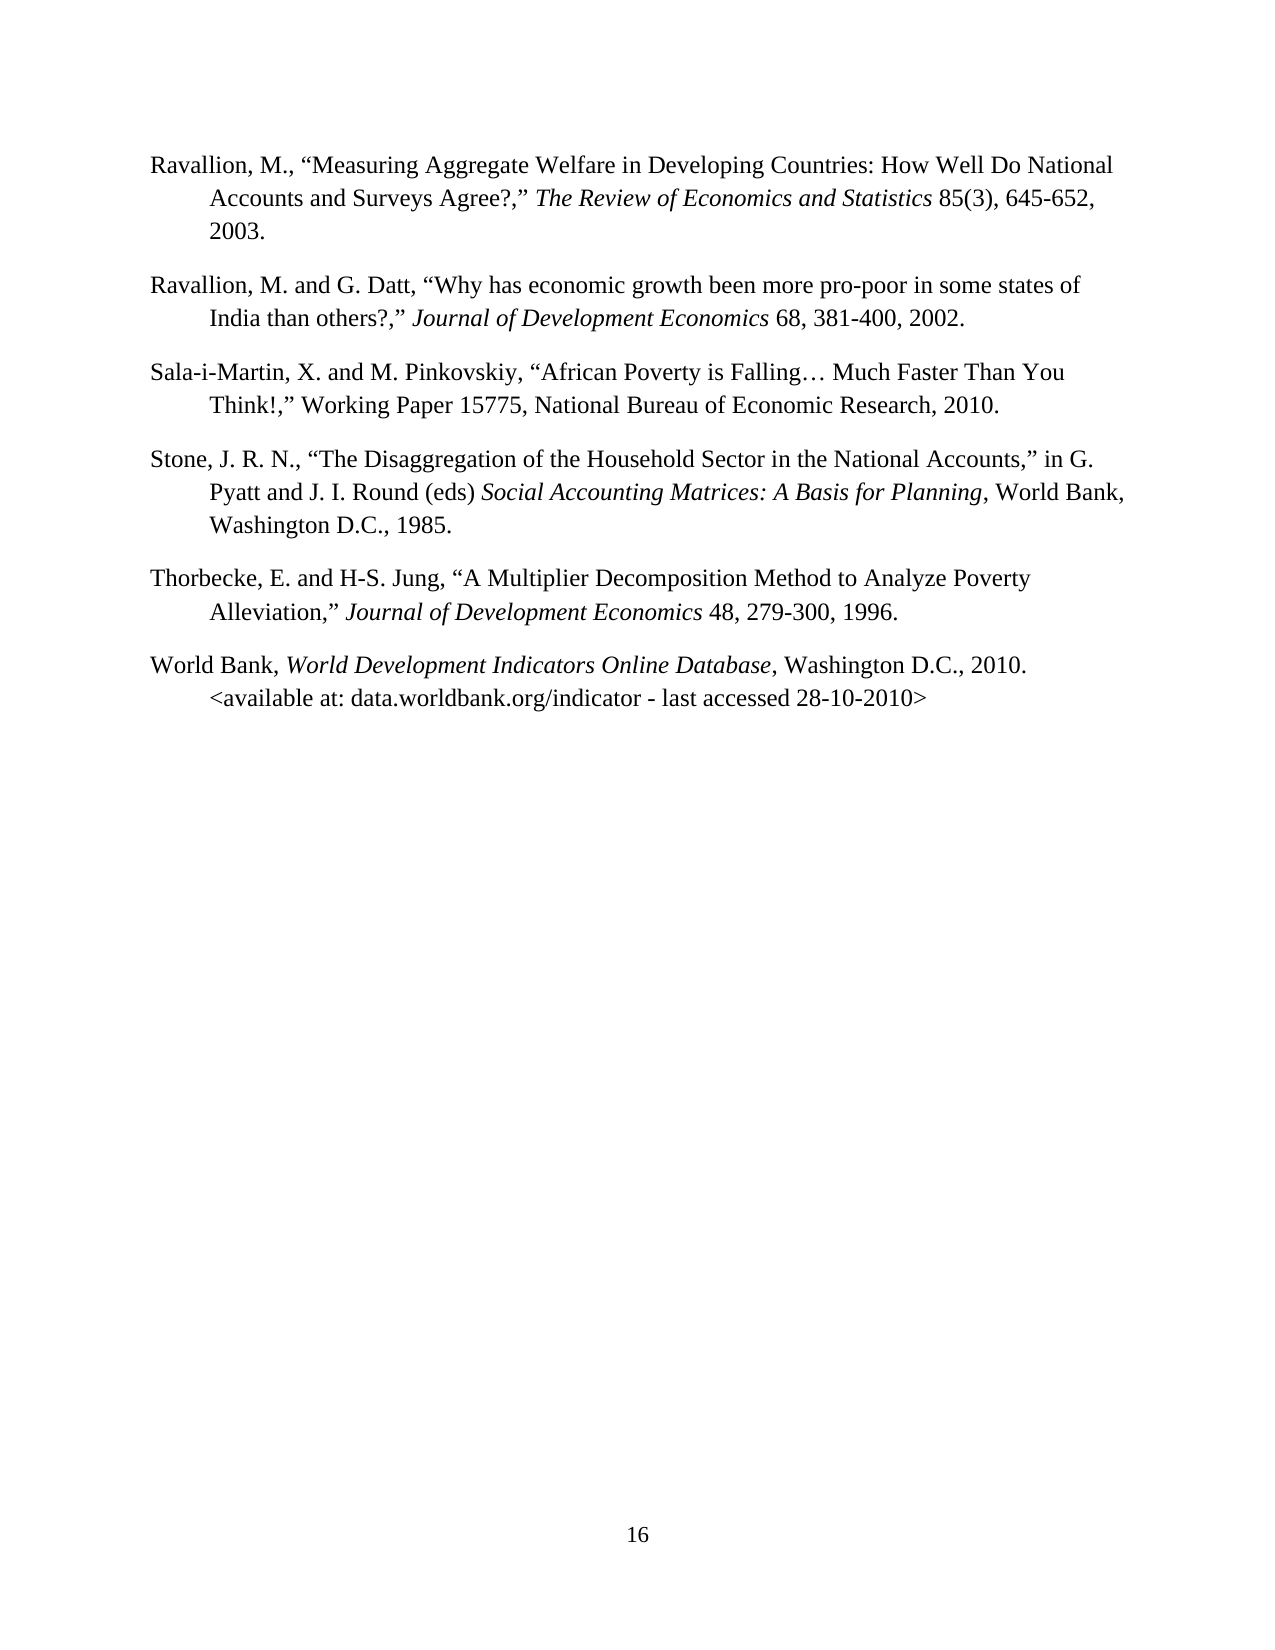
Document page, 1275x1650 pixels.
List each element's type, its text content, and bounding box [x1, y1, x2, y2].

text World Bank, World Development Indicators Online Database, Washington D.C., 2010. <available at: data.worldbank.org/indicator - last accessed 28-10-2010> [150, 650, 1125, 712]
text Ravallion, M. and G. Datt, “Why has economic growth been more pro-poor in some states of India than others?,” Journal of Development Economics 68, 381-400, 2002. [150, 270, 1125, 332]
text Sala-i-Martin, X. and M. Pinkovskiy, “African Poverty is Falling… Much Faster Than You Think!,” Working Paper 15775, National Bureau of Economic Research, 2010. [150, 357, 1125, 418]
text Stone, J. R. N., “The Disaggregation of the Household Sector in the National Accounts,” in G. Pyatt and J. I. Round (eds) Social Accounting Matrices: A Basis for Planning, World Bank, Washington D.C., 1985. [150, 444, 1125, 538]
text Ravallion, M., “Measuring Aggregate Welfare in Developing Countries: How Well Do National Accounts and Surveys Agree?,” The Review of Economics and Statistics 85(3), 645-652, 2003. [150, 150, 1125, 245]
text Thorbecke, E. and H-S. Jung, “A Multiplier Decomposition Method to Analyze Poverty Alleviation,” Journal of Development Economics 48, 279-300, 1996. [150, 563, 1125, 625]
